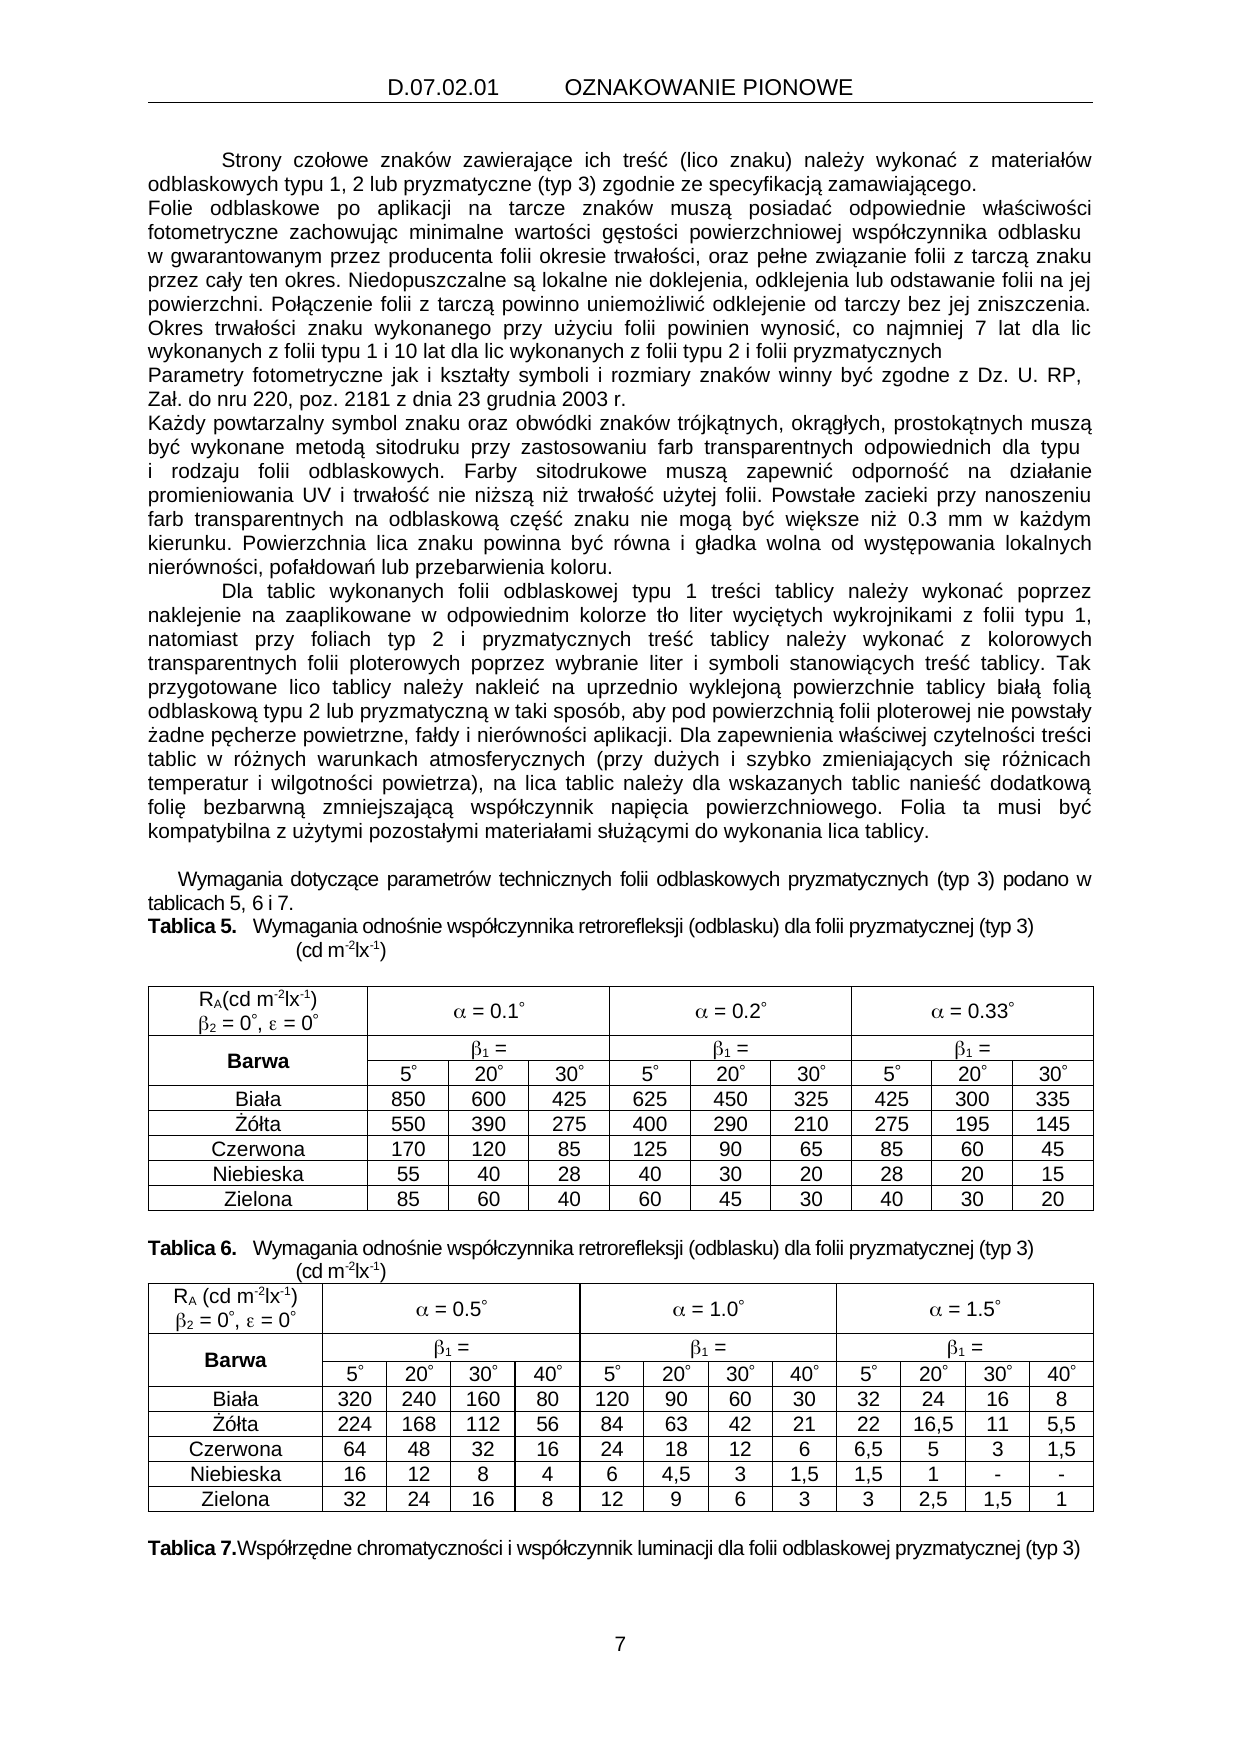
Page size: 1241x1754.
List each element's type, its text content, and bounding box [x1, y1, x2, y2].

table_cell 60 [610, 1186, 690, 1210]
table_cell 20 [644, 1362, 708, 1386]
table_cell 5 [610, 1061, 690, 1085]
table_header = 0.2 [610, 987, 851, 1035]
table_cell 30 [691, 1161, 770, 1185]
table_cell 12 [581, 1487, 643, 1511]
table_cell 40 [852, 1186, 931, 1210]
table_cell 170 [368, 1136, 448, 1160]
table_cell 2,5 [901, 1487, 965, 1511]
table_cell 195 [932, 1111, 1012, 1135]
table_cell 8 [1030, 1387, 1093, 1411]
table_cell 65 [771, 1136, 851, 1160]
table_cell 160 [451, 1387, 514, 1411]
table_cell 550 [368, 1111, 448, 1135]
table_cell 16 [516, 1437, 579, 1461]
table_cell 390 [449, 1111, 528, 1135]
table_cell 4,5 [644, 1462, 708, 1486]
table_cell 32 [323, 1487, 386, 1511]
table_header RA(cd m-2lx-1) 2 = 0, = 0 [149, 987, 367, 1035]
table_cell 20 [932, 1061, 1012, 1085]
table_cell Czerwona [149, 1437, 322, 1461]
table_cell 28 [852, 1161, 931, 1185]
table_cell 30 [966, 1362, 1029, 1386]
table_cell 320 [323, 1387, 386, 1411]
table_cell 56 [516, 1412, 579, 1436]
table_cell 9 [644, 1487, 708, 1511]
table_cell 45 [691, 1186, 770, 1210]
table_header = 1.0 [581, 1284, 836, 1332]
table_cell 120 [449, 1136, 528, 1160]
table_cell Niebieska [149, 1161, 367, 1185]
table_cell 240 [387, 1387, 450, 1411]
table_cell 16,5 [901, 1412, 965, 1436]
table_cell 1 = [581, 1334, 836, 1361]
table_cell 3 [773, 1487, 836, 1511]
table_cell 5 [368, 1061, 448, 1085]
table_cell 5 [837, 1362, 900, 1386]
table_cell 1,5 [773, 1462, 836, 1486]
table_cell 16 [451, 1487, 514, 1511]
table_cell 20 [901, 1362, 965, 1386]
table_cell 325 [771, 1086, 851, 1110]
table_cell 55 [368, 1161, 448, 1185]
table_cell 210 [771, 1111, 851, 1135]
table_cell Żółta [149, 1412, 322, 1436]
table_cell 60 [449, 1186, 528, 1210]
table_cell 425 [529, 1086, 609, 1110]
table_cell 45 [1013, 1136, 1093, 1160]
table_cell 5 [323, 1362, 386, 1386]
table_cell 6 [709, 1487, 772, 1511]
table_cell 1,5 [966, 1487, 1029, 1511]
table_cell 90 [644, 1387, 708, 1411]
table_cell 40 [516, 1362, 579, 1386]
table_cell 20 [771, 1161, 851, 1185]
table_cell 24 [387, 1487, 450, 1511]
table_header = 1.5 [837, 1284, 1093, 1332]
table_cell 1,5 [837, 1462, 900, 1486]
table_cell 20 [387, 1362, 450, 1386]
table_cell 1 = [368, 1036, 609, 1060]
table_cell 275 [852, 1111, 931, 1135]
table_header = 0.1 [368, 987, 609, 1035]
table_cell 3 [837, 1487, 900, 1511]
table_cell 4 [516, 1462, 579, 1486]
table_cell 30 [709, 1362, 772, 1386]
table_cell 85 [368, 1186, 448, 1210]
table_cell 5 [901, 1437, 965, 1461]
table_cell 8 [451, 1462, 514, 1486]
table_cell 30 [1013, 1061, 1093, 1085]
table_cell 85 [852, 1136, 931, 1160]
table_cell Biała [149, 1387, 322, 1411]
table_cell 40 [449, 1161, 528, 1185]
table_cell 3 [709, 1462, 772, 1486]
table_cell 850 [368, 1086, 448, 1110]
table_cell 11 [966, 1412, 1029, 1436]
table_cell 125 [610, 1136, 690, 1160]
table_cell 8 [516, 1487, 579, 1511]
text Wymagania dotyczące parametrów technicznych folii odblaskowych pryzmatycznych (typ 3) podano w tablicach 5, 6 i 7. [148, 866, 1093, 914]
table_header = 0.5 [323, 1284, 579, 1332]
table_cell 64 [323, 1437, 386, 1461]
table_cell 16 [966, 1387, 1029, 1411]
table_cell 90 [691, 1136, 770, 1160]
table_cell 168 [387, 1412, 450, 1436]
text Tablica 6. Wymagania odnośnie współczynnika retrorefleksji (odblasku) dla folii pryzmatycznej (typ 3) (cd m-2lx-1) [148, 1235, 1093, 1283]
table_cell 30 [932, 1186, 1012, 1210]
text Każdy powtarzalny symbol znaku oraz obwódki znaków trójkątnych, okrągłych, prostokątnych muszą być wykonane metodą sitodruku przy zastosowaniu farb transparentnych odpowiednich dla typu i rodzaju folii odblaskowych. Farby sitodrukowe muszą zapewnić odporność na działanie promieniowania UV i trwałość nie niższą niż trwałość użytej folii. Powstałe zacieki przy nanoszeniu farb transparentnych na odblaskową część znaku nie mogą być większe niż 0.3 mm w każdym kierunku. Powierzchnia lica znaku powinna być równa i gładka wolna od występowania lokalnych nierówności, pofałdowań lub przebarwienia koloru. [148, 411, 1093, 579]
table_cell 85 [529, 1136, 609, 1160]
table_cell 32 [451, 1437, 514, 1461]
table_cell 400 [610, 1111, 690, 1135]
table_cell Barwa [149, 1334, 322, 1386]
table_cell 450 [691, 1086, 770, 1110]
table_cell 40 [610, 1161, 690, 1185]
table_cell 3 [966, 1437, 1029, 1461]
table_cell 40 [1030, 1362, 1093, 1386]
table_cell Zielona [149, 1186, 367, 1210]
table_cell 1 [1030, 1487, 1093, 1511]
table_cell 1 [901, 1462, 965, 1486]
table_cell 15 [1013, 1161, 1093, 1185]
table_cell 24 [901, 1387, 965, 1411]
table_cell 20 [691, 1061, 770, 1085]
text Tablica 7.Współrzędne chromatyczności i współczynnik luminacji dla folii odblaskowej pryzmatycznej (typ 3) [148, 1536, 1093, 1560]
table_cell 30 [773, 1387, 836, 1411]
text Folie odblaskowe po aplikacji na tarcze znaków muszą posiadać odpowiednie właściwości fotometryczne zachowując minimalne wartości gęstości powierzchniowej współczynnika odblasku w gwarantowanym przez producenta folii okresie trwałości, oraz pełne związanie folii z tarczą znaku przez cały ten okres. Niedopuszczalne są lokalne nie doklejenia, odklejenia lub odstawanie folii na jej powierzchni. Połączenie folii z tarczą powinno uniemożliwić odklejenie od tarczy bez jej zniszczenia. Okres trwałości znaku wykonanego przy użyciu folii powinien wynosić, co najmniej 7 lat dla lic wykonanych z folii typu 1 i 10 lat dla lic wykonanych z folii typu 2 i folii pryzmatycznych [148, 196, 1093, 363]
table_cell 40 [773, 1362, 836, 1386]
table_cell 16 [323, 1462, 386, 1486]
table_cell 84 [581, 1412, 643, 1436]
table_cell Barwa [149, 1036, 367, 1085]
table_cell 60 [709, 1387, 772, 1411]
table_cell 145 [1013, 1111, 1093, 1135]
table_cell 6,5 [837, 1437, 900, 1461]
table_cell 1,5 [1030, 1437, 1093, 1461]
table_cell 20 [449, 1061, 528, 1085]
table_cell Niebieska [149, 1462, 322, 1486]
table_cell Zielona [149, 1487, 322, 1511]
table_cell 290 [691, 1111, 770, 1135]
table_cell - [966, 1462, 1029, 1486]
table_header = 0.33 [852, 987, 1093, 1035]
table_cell 112 [451, 1412, 514, 1436]
table_cell 48 [387, 1437, 450, 1461]
table_cell 625 [610, 1086, 690, 1110]
table_cell 18 [644, 1437, 708, 1461]
table_cell Czerwona [149, 1136, 367, 1160]
table_cell 30 [771, 1186, 851, 1210]
table_cell 1 = [610, 1036, 851, 1060]
table_cell 224 [323, 1412, 386, 1436]
table_cell 63 [644, 1412, 708, 1436]
table_cell 30 [451, 1362, 514, 1386]
table_cell 600 [449, 1086, 528, 1110]
table_cell Biała [149, 1086, 367, 1110]
table_cell 1 = [323, 1334, 579, 1361]
table_cell 30 [771, 1061, 851, 1085]
table_cell 1 = [837, 1334, 1093, 1361]
table_cell 275 [529, 1111, 609, 1135]
text Tablica 5. Wymagania odnośnie współczynnika retrorefleksji (odblasku) dla folii pryzmatycznej (typ 3) (cd m-2lx-1) [148, 914, 1093, 962]
table_cell 40 [529, 1186, 609, 1210]
table_cell 30 [529, 1061, 609, 1085]
table_cell 22 [837, 1412, 900, 1436]
table_cell 20 [1013, 1186, 1093, 1210]
table_cell 300 [932, 1086, 1012, 1110]
table_cell 12 [709, 1437, 772, 1461]
table_cell - [1030, 1462, 1093, 1486]
table_cell 6 [581, 1462, 643, 1486]
table_cell 24 [581, 1437, 643, 1461]
table_cell 20 [932, 1161, 1012, 1185]
table_cell Żółta [149, 1111, 367, 1135]
table_cell 5 [852, 1061, 931, 1085]
table_cell 60 [932, 1136, 1012, 1160]
table_cell 12 [387, 1462, 450, 1486]
text Parametry fotometryczne jak i kształty symboli i rozmiary znaków winny być zgodne z Dz. U. RP, Zał. do nru 220, poz. 2181 z dnia 23 grudnia 2003 r. [148, 363, 1093, 411]
table_cell 1 = [852, 1036, 1093, 1060]
table_cell 21 [773, 1412, 836, 1436]
table_cell 28 [529, 1161, 609, 1185]
table_cell 5 [581, 1362, 643, 1386]
table_cell 6 [773, 1437, 836, 1461]
subtitle Dla tablic wykonanych folii odblaskowej typu 1 treści tablicy należy wykonać poprzez naklejenie na zaaplikowane w odpowiednim kolorze tło liter wyciętych wykrojnikami z folii typu 1, natomiast przy foliach typ 2 i pryzmatycznych treść tablicy należy wykonać z kolorowych transparentnych folii ploterowych poprzez wybranie liter i symboli stanowiących treść tablicy. Tak przygotowane lico tablicy należy nakleić na uprzednio wyklejoną powierzchnie tablicy białą folią odblaskową typu 2 lub pryzmatyczną w taki sposób, aby pod powierzchnią folii ploterowej nie powstały żadne pęcherze powietrzne, fałdy i nierówności aplikacji. Dla zapewnienia właściwej czytelności treści tablic w różnych warunkach atmosferycznych (przy dużych i szybko zmieniających się różnicach temperatur i wilgotności powietrza), na lica tablic należy dla wskazanych tablic nanieść dodatkową folię bezbarwną zmniejszającą współczynnik napięcia powierzchniowego. Folia ta musi być kompatybilna z użytymi pozostałymi materiałami służącymi do wykonania lica tablicy. [148, 579, 1093, 842]
table_cell 80 [516, 1387, 579, 1411]
table_cell 425 [852, 1086, 931, 1110]
text Strony czołowe znaków zawierające ich treść (lico znaku) należy wykonać z materiałów odblaskowych typu 1, 2 lub pryzmatyczne (typ 3) zgodnie ze specyfikacją zamawiającego. [148, 148, 1093, 196]
table_cell 5,5 [1030, 1412, 1093, 1436]
table_cell 32 [837, 1387, 900, 1411]
table_header RA (cd m-2lx-1) 2 = 0, = 0 [149, 1284, 322, 1332]
table_cell 120 [581, 1387, 643, 1411]
table_cell 42 [709, 1412, 772, 1436]
table_cell 335 [1013, 1086, 1093, 1110]
